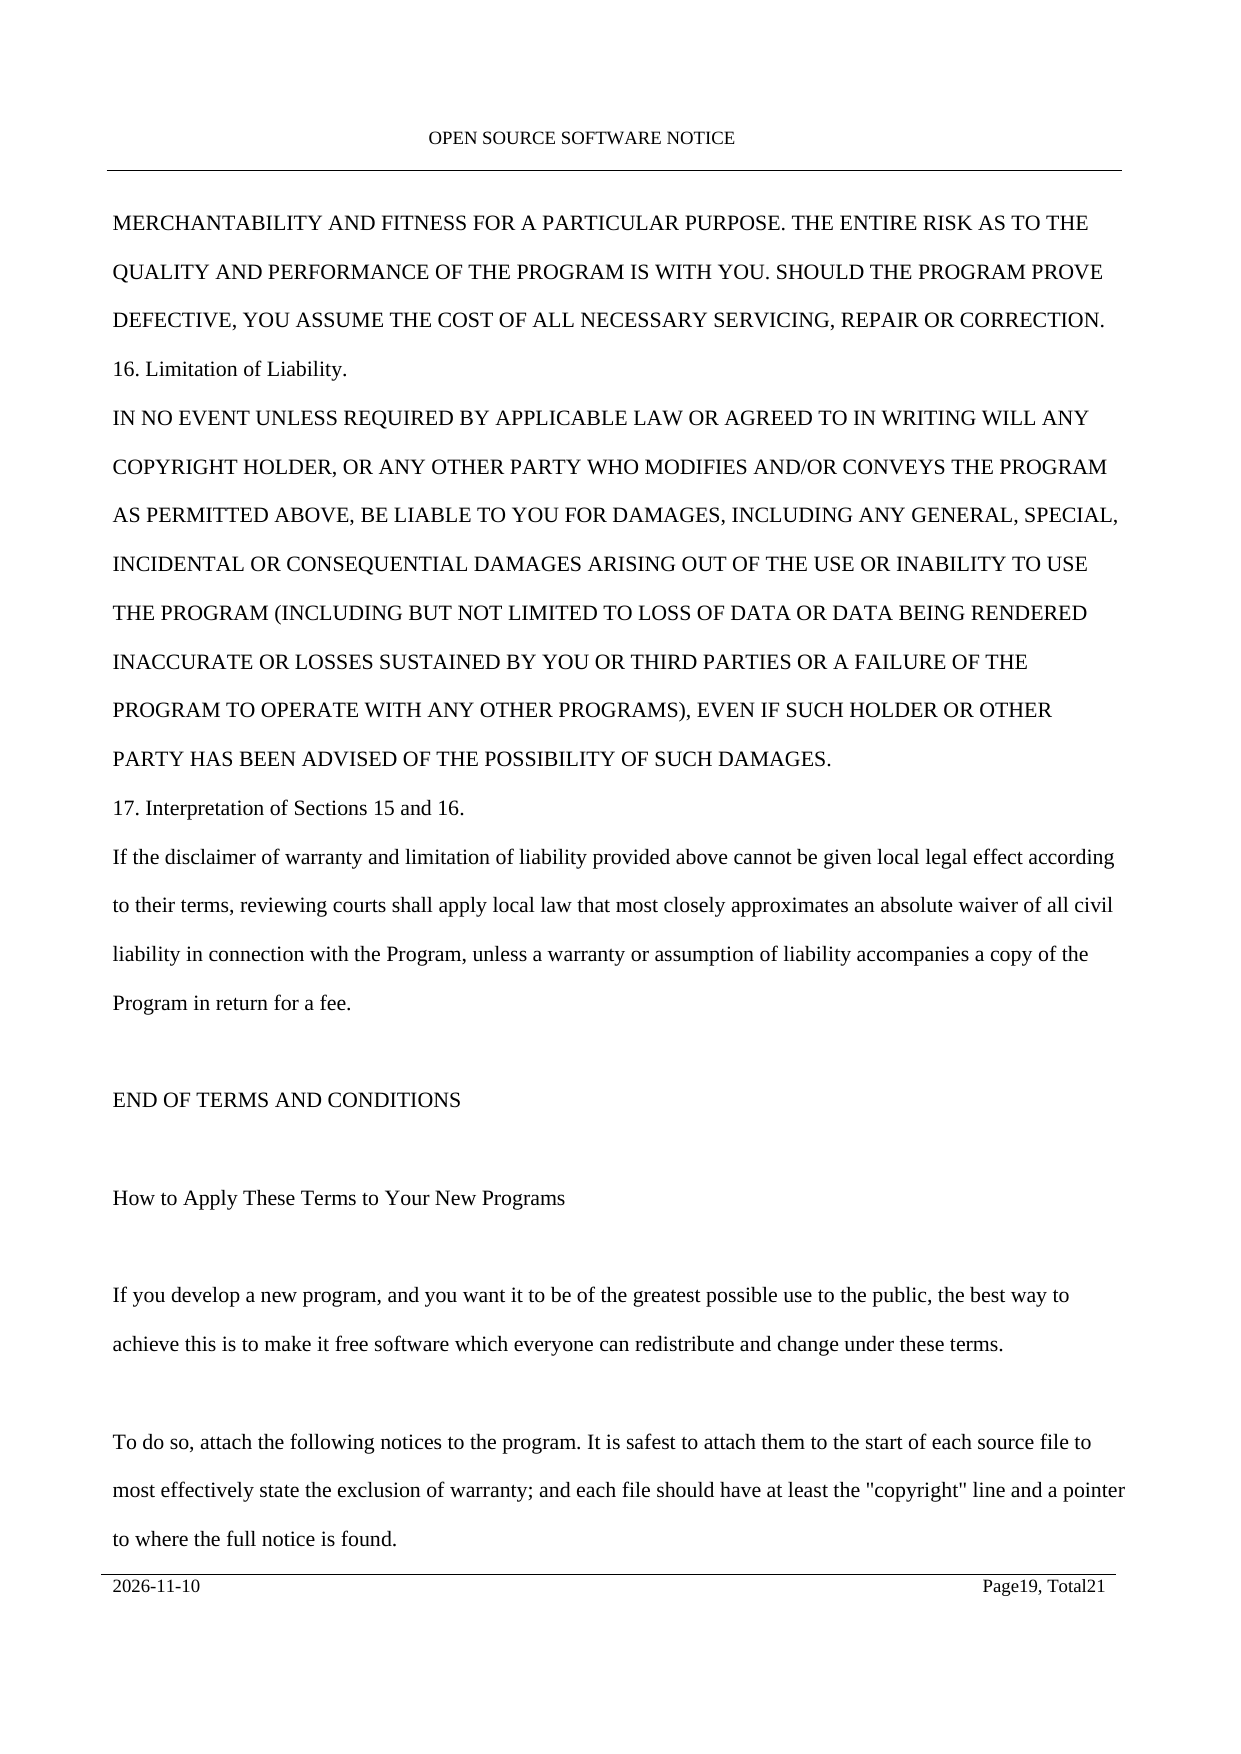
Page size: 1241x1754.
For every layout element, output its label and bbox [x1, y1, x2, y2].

text [112, 206, 1128, 1555]
